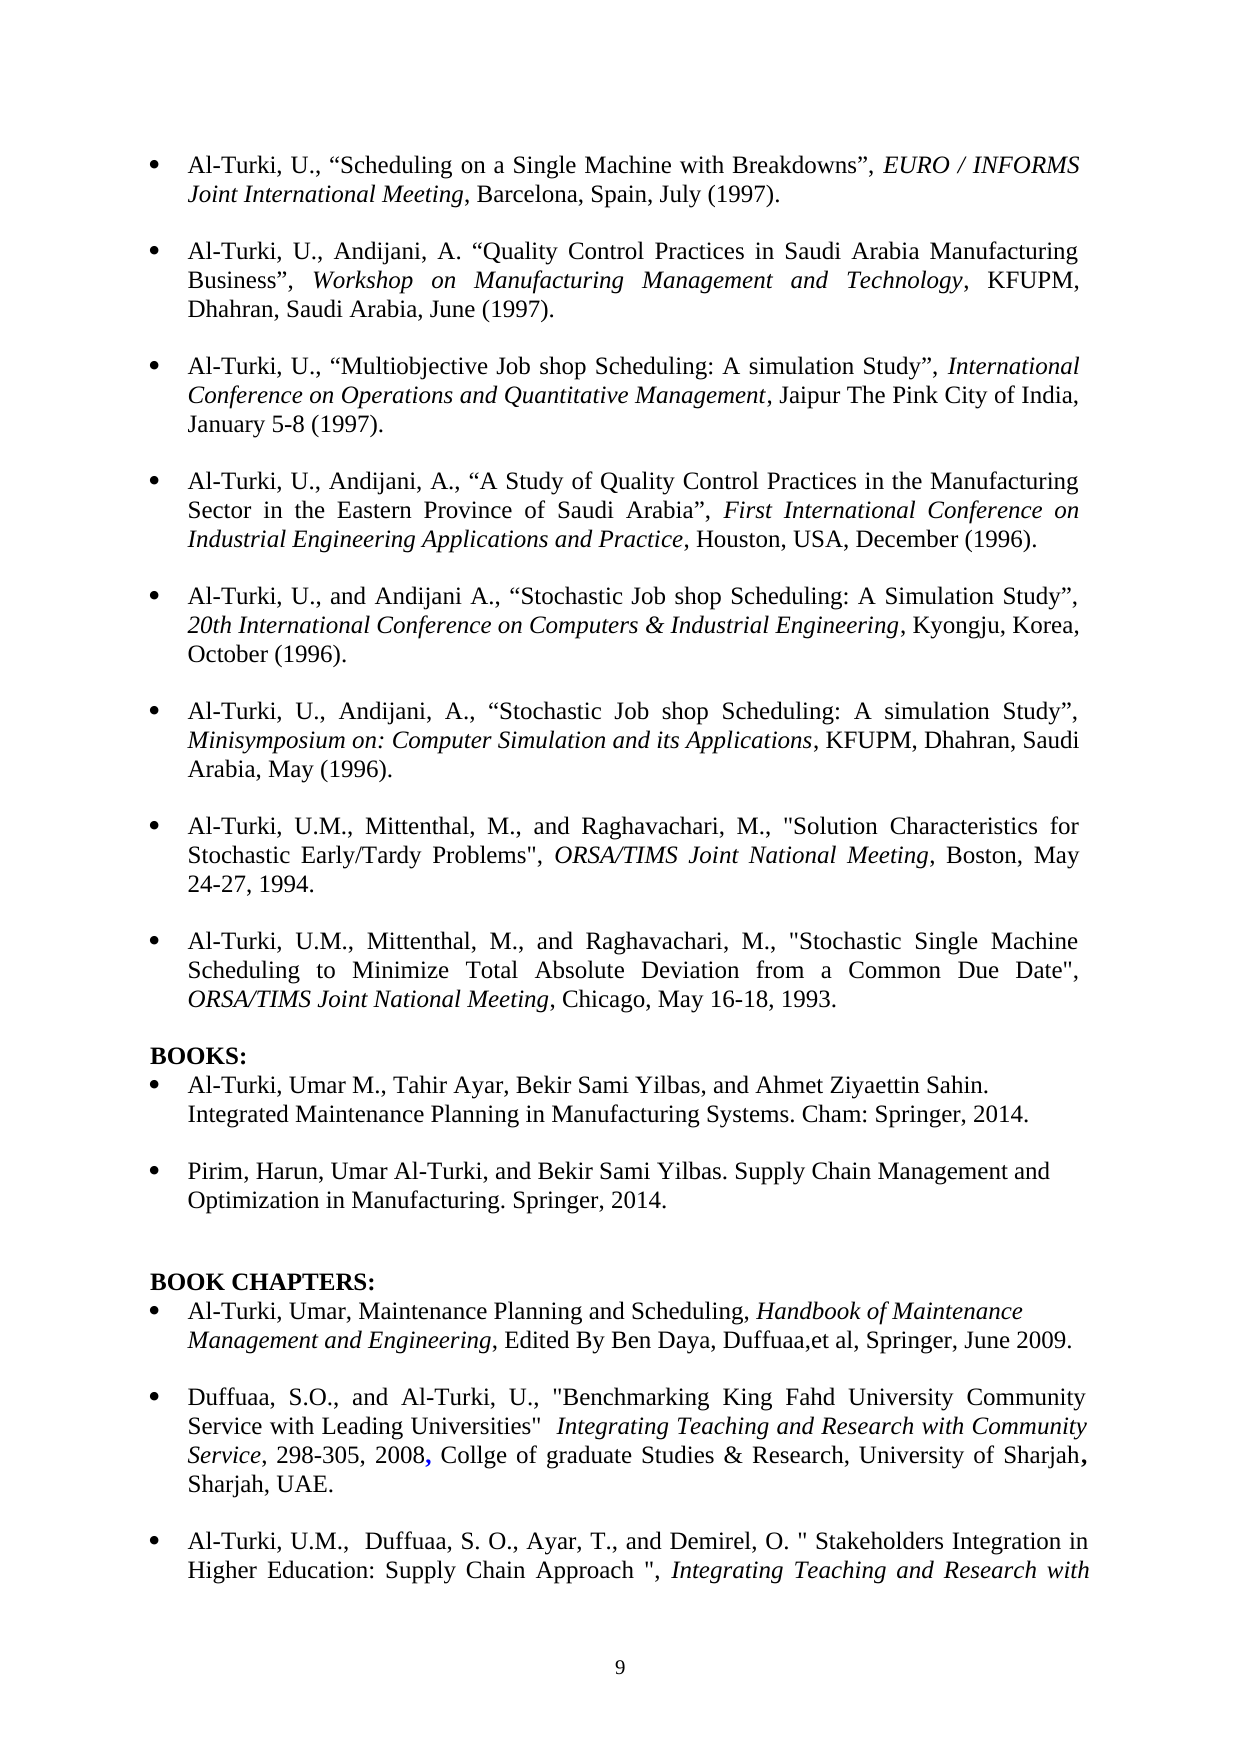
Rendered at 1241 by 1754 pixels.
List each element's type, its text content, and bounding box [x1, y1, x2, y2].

text BOOKS: [150, 1041, 1080, 1070]
list Pirim, Harun, Umar Al-Turki, and Bekir Sami Yilbas. Supply Chain Management and Optimization in Manufacturing. Springer, 2014. [150, 1156, 1087, 1214]
list Al-Turki, U., “Scheduling on a Single Machine with Breakdowns”, EURO / INFORMS Joint International Meeting, , July (1997). [150, 150, 1080, 207]
list Al-Turki, Umar M., Tahir Ayar, Bekir Sami Yilbas, and Ahmet Ziyaettin Sahin. Integrated Maintenance Planning in Manufacturing Systems. Cham: Springer, 2014. [150, 1070, 1087, 1127]
list Al-Turki, U., and Andijani A., “Stochastic Job shop Scheduling: A Simulation Study”, 20th International Conference on Computers & Industrial Engineering, , October (1996). [150, 581, 1080, 667]
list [150, 1526, 1090, 1584]
list Al-Turki, Umar, Maintenance Planning and Scheduling, Handbook of Maintenance Management and Engineering, Edited By Ben Daya, Duffuaa,et al, Springer, June 2009. [150, 1296, 1087, 1354]
text BOOK CHAPTERS: [150, 1267, 1080, 1296]
list Al-Turki, U.M., Mittenthal, M., and Raghavachari, M., "Solution Characteristics for Stochastic Early/Tardy Problems", ORSA/TIMS Joint National Meeting, , May 24-27, 1994. [150, 811, 1080, 897]
list Duffuaa, S.O., and Al-Turki, U., "Benchmarking King Fahd University Community Service with Leading Universities" Integrating Teaching and Research with Community Service, 298-305, 2008, Collge of graduate Studies & Research, , Sharjah, UAE. [150, 1382, 1087, 1497]
list Al-Turki, U., Andijani, A., “A Study of Quality Control Practices in the Manufacturing Sector in the Eastern Province of Saudi Arabia”, First International Conference on Industrial Engineering Applications and Practice, Houston, USA, December (1996). [150, 466, 1080, 552]
list Al-Turki, U., Andijani, A., “Stochastic Job shop Scheduling: A simulation Study”, Minisymposium on: Computer Simulation and its Applications, KFUPM, , May (1996). [150, 696, 1080, 782]
list Al-Turki, U., Andijani, A. “Quality Control Practices in Manufacturing Business”, Workshop on Manufacturing Management and Technology, KFUPM, , June (1997). [150, 236, 1080, 322]
list Al-Turki, U., “Multiobjective Job shop Scheduling: A simulation Study”, International Conference on Operations and Quantitative Management, Jaipur The Pink City of , January 5-8 (1997). [150, 351, 1080, 437]
list Al-Turki, U.M., Mittenthal, M., and Raghavachari, M., "Stochastic Single Machine Scheduling to Minimize Total Absolute Deviation from a Common Due Date", ORSA/TIMS Joint National Meeting, Chicago, May 16-18, 1993. [150, 926, 1080, 1012]
